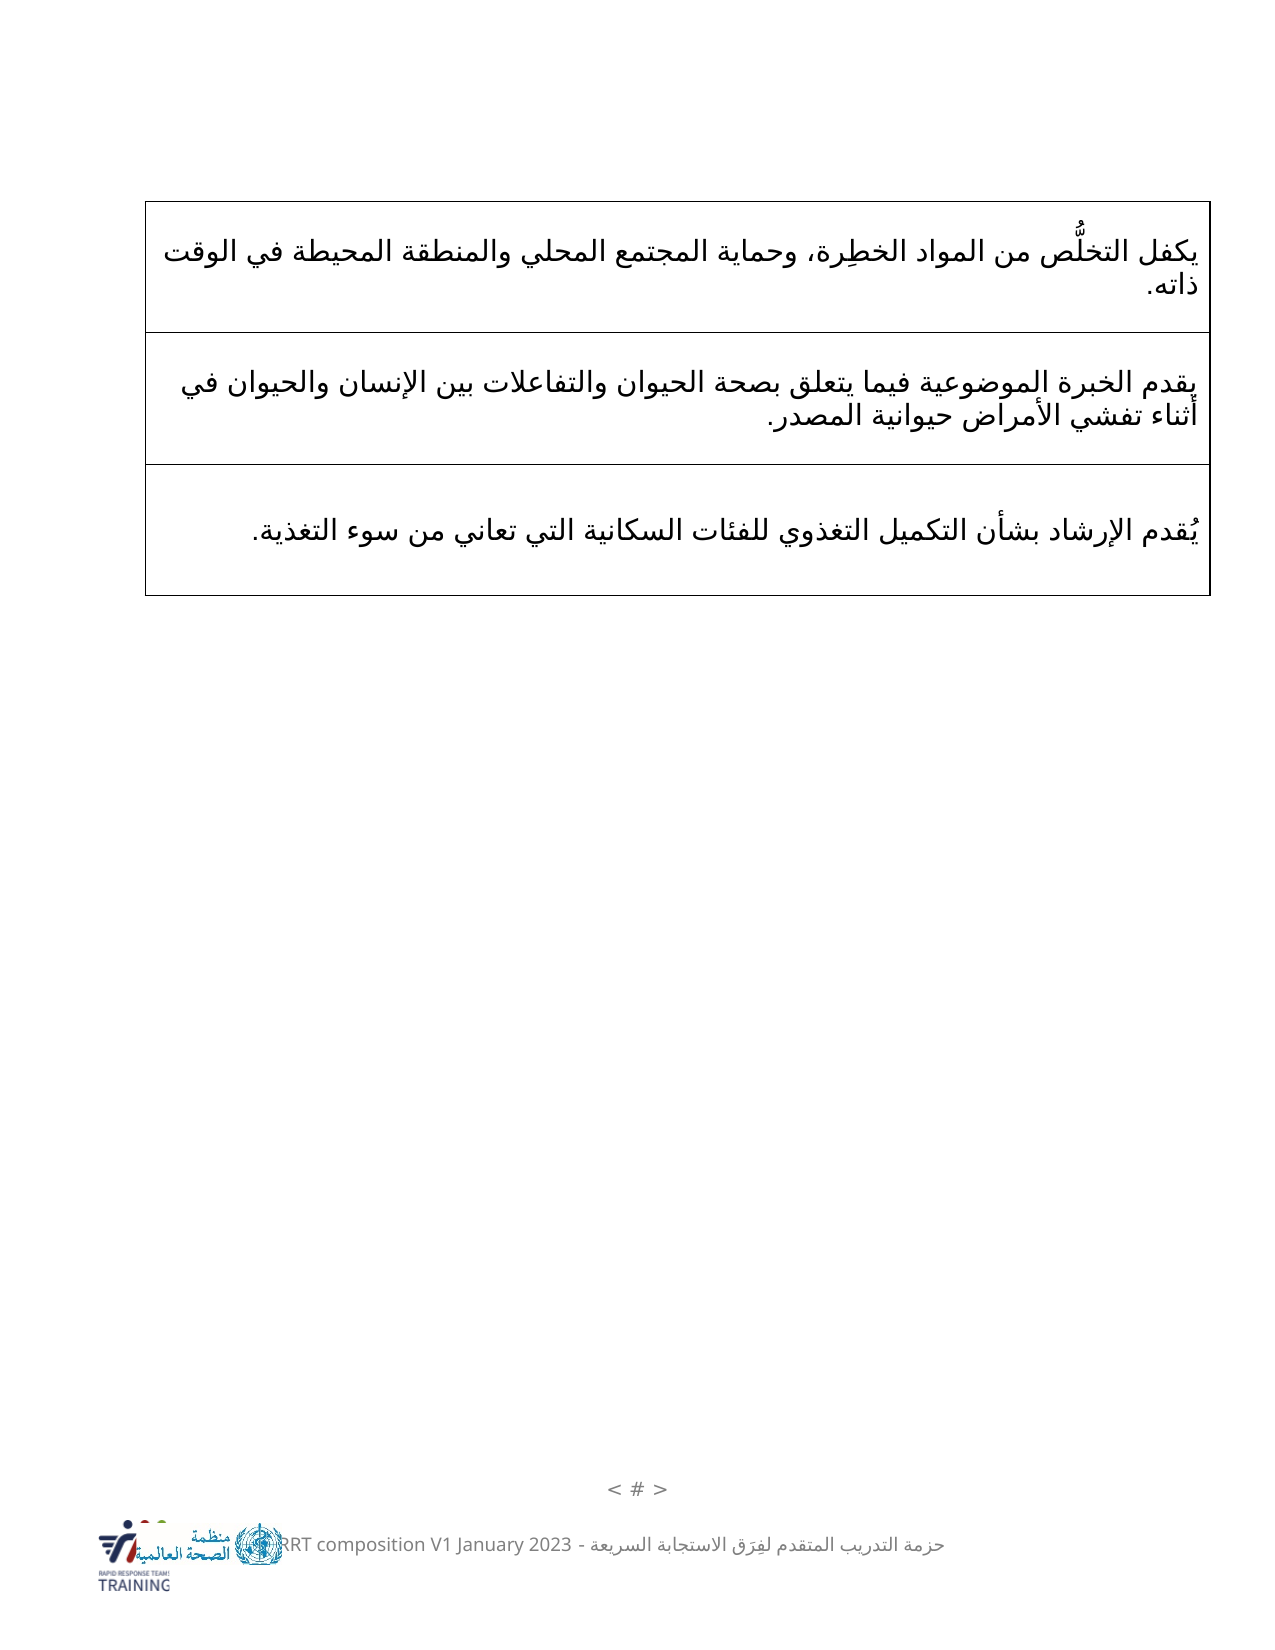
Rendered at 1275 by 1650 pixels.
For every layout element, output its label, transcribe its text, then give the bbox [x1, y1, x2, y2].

table_cell يكفل التخلُّص من المواد الخطِرة، وحماية المجتمع المحلي والمنطقة المحيطة في الوقت ذاته. [146, 202, 1209, 332]
picture [135, 1523, 282, 1564]
table_cell يُقدم الإرشاد بشأن التكميل التغذوي للفئات السكانية التي تعاني من سوء التغذية. [146, 465, 1209, 595]
table_cell يقدم الخبرة الموضوعية فيما يتعلق بصحة الحيوان والتفاعلات بين الإنسان والحيوان في أثناء تفشي الأمراض حيوانية المصدر. [146, 333, 1209, 463]
